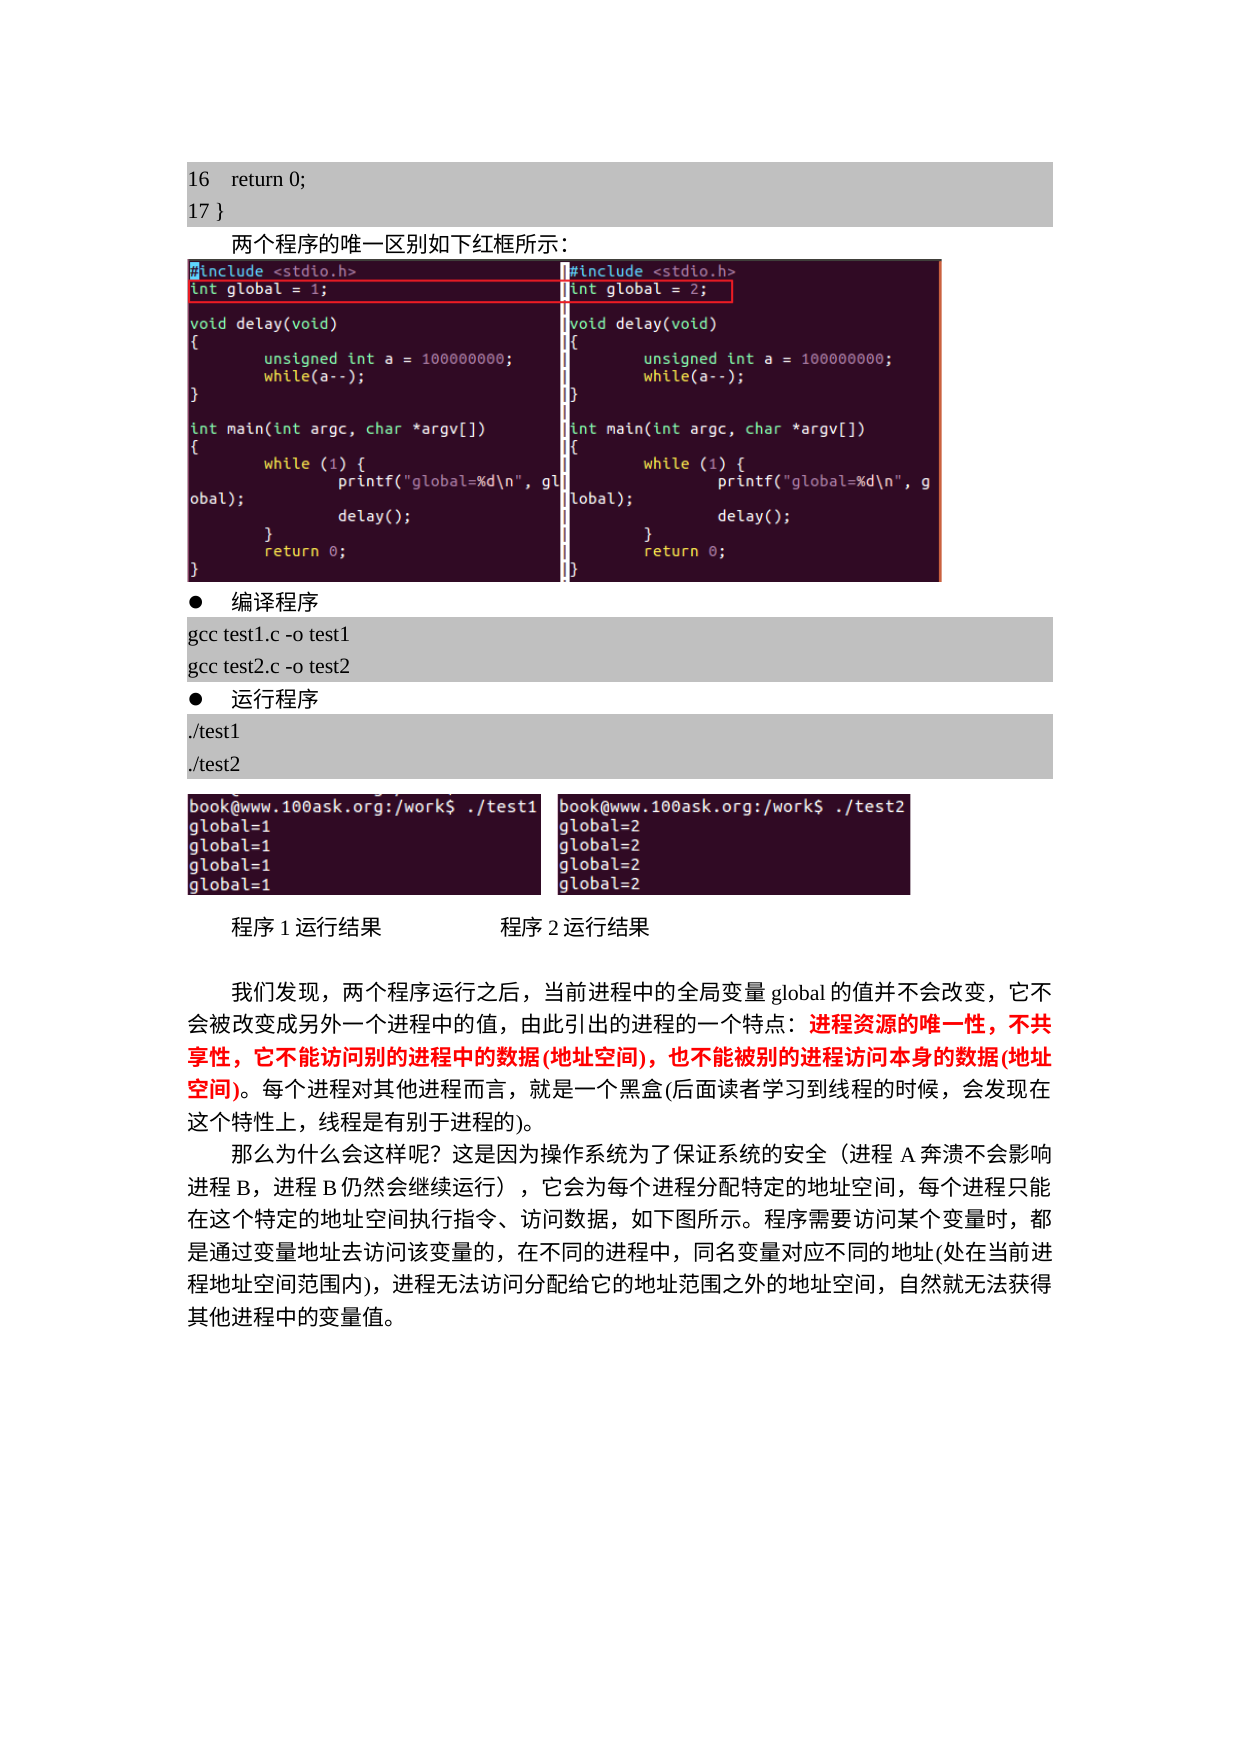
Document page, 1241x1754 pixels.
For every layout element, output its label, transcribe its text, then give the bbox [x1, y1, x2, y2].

picture [557, 794, 911, 895]
list 编译程序 [187, 584, 1053, 617]
text 那么为什么会这样呢？这是因为操作系统为了保证系统的安全（进程A奔溃不会影响进程B，进程B仍然会继续运行），它会为每个进程分配特定的地址空间，每个进程只能在这个特定的地址空间执行指令、访问数据，如下图所示。程序需要访问某个变量时，都是通过变量地址去访问该变量的，在不同的进程中，同名变量对应不同的地址(处在当前进程地址空间范围内)，进程无法访问分配给它的地址范围之外的地址空间，自然就无法获得其他进程中的变量值。 [187, 1137, 1053, 1332]
list 运行程序 [187, 682, 1053, 714]
text 17 } [187, 194, 1053, 227]
picture [187, 794, 541, 895]
text 16 return 0; [187, 162, 1053, 194]
text gcc test2.c -o test2 [187, 649, 1053, 682]
text ./test1 [187, 714, 1053, 747]
text 我们发现，两个程序运行之后，当前进程中的全局变量global的值并不会改变，它不会被改变成另外一个进程中的值，由此引出的进程的一个特点：进程资源的唯一性，不共享性，它不能访问别的进程中的数据(地址空间)，也不能被别的进程访问本身的数据(地址空间)。每个进程对其他进程而言，就是一个黑盒(后面读者学习到线程的时候，会发现在这个特性上，线程是有别于进程的)。 [187, 974, 1053, 1137]
text gcc test1.c -o test1 [187, 617, 1053, 649]
text ./test2 [187, 747, 1053, 779]
text 程序1运行结果 程序2运行结果 [187, 909, 1053, 942]
picture [187, 259, 942, 582]
text 两个程序的唯一区别如下红框所示： [187, 227, 1053, 259]
